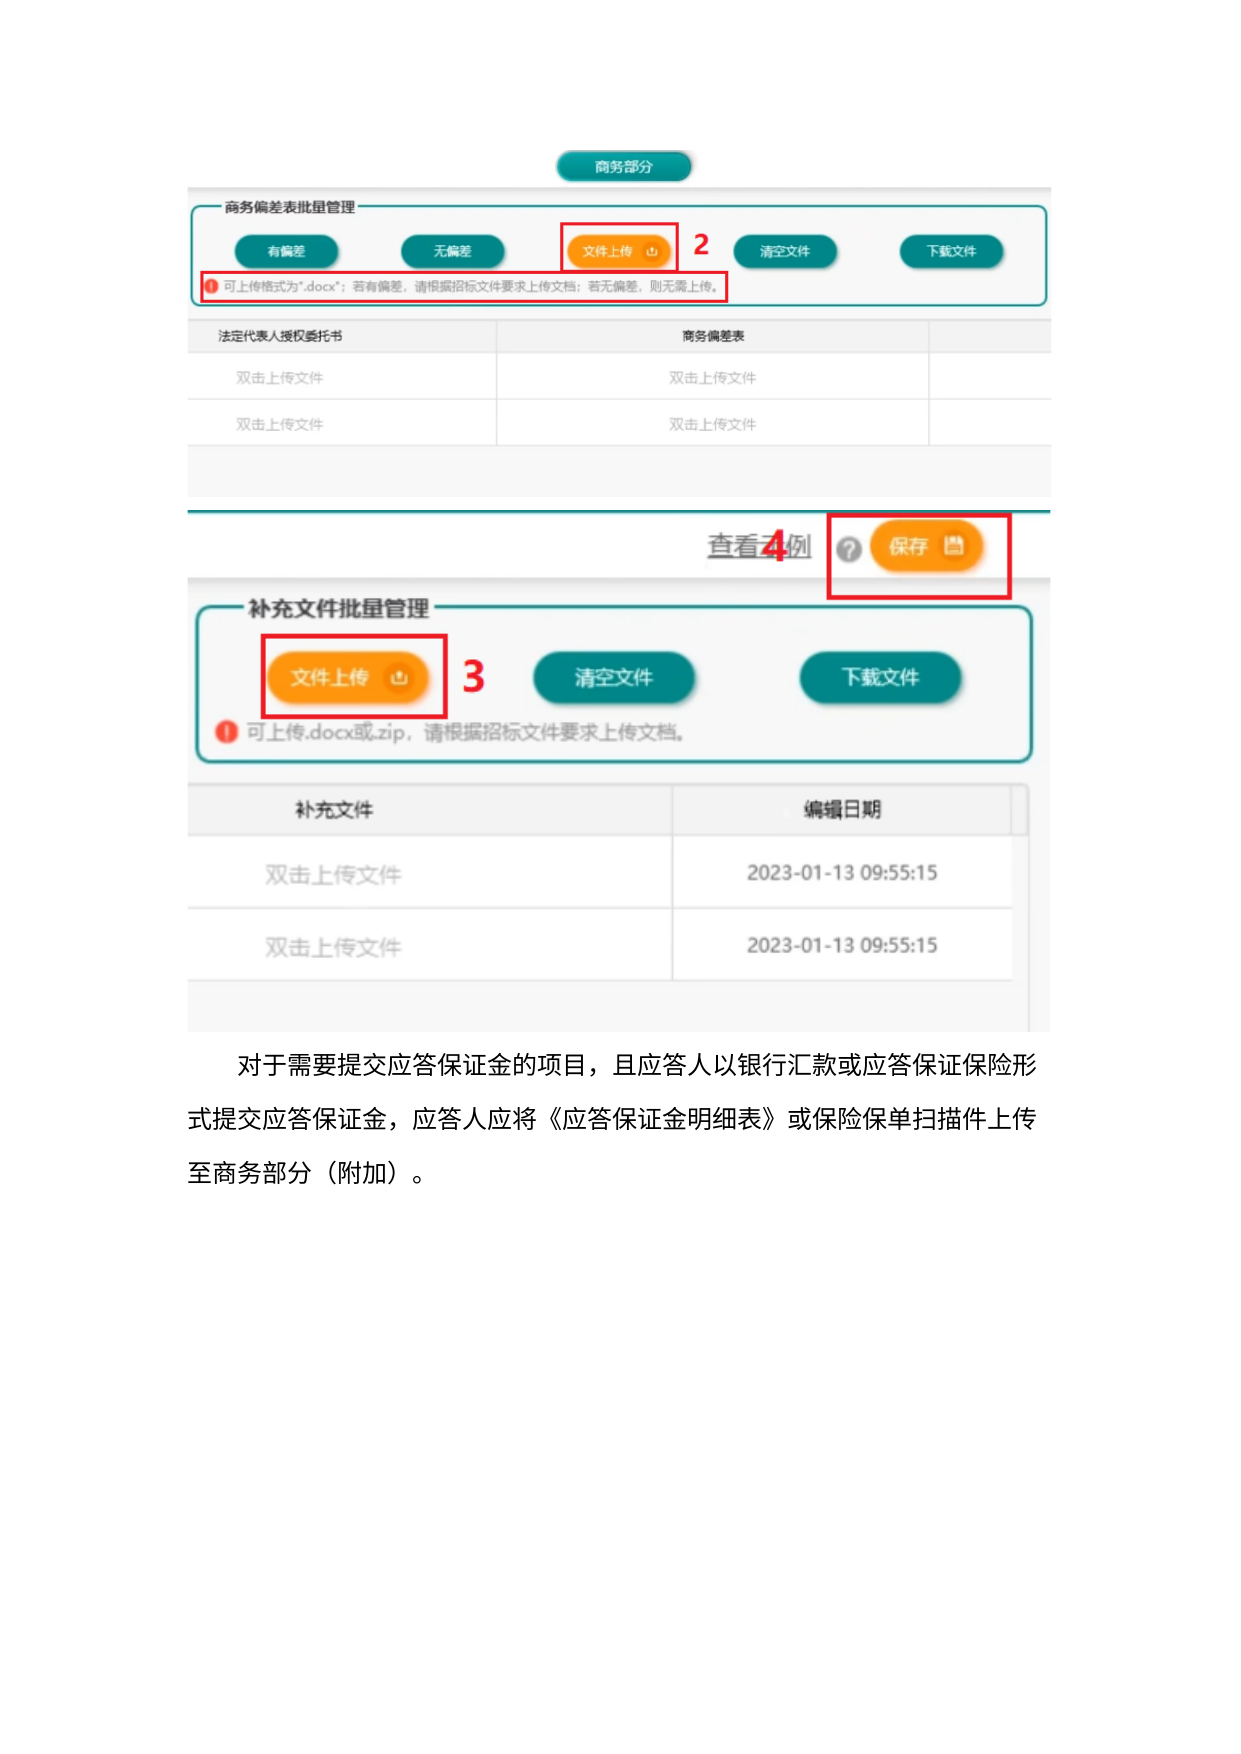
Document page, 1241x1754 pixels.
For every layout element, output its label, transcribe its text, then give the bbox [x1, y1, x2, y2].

picture [187, 150, 1052, 497]
list 对于需要提交应答保证金的项目，且应答人以银行汇款或应答保证保险形式提交应答保证金，应答人应将《应答保证金明细表》或保险保单扫描件上传至商务部分（附加）。 [187, 1045, 1053, 1190]
picture [187, 510, 1051, 1032]
